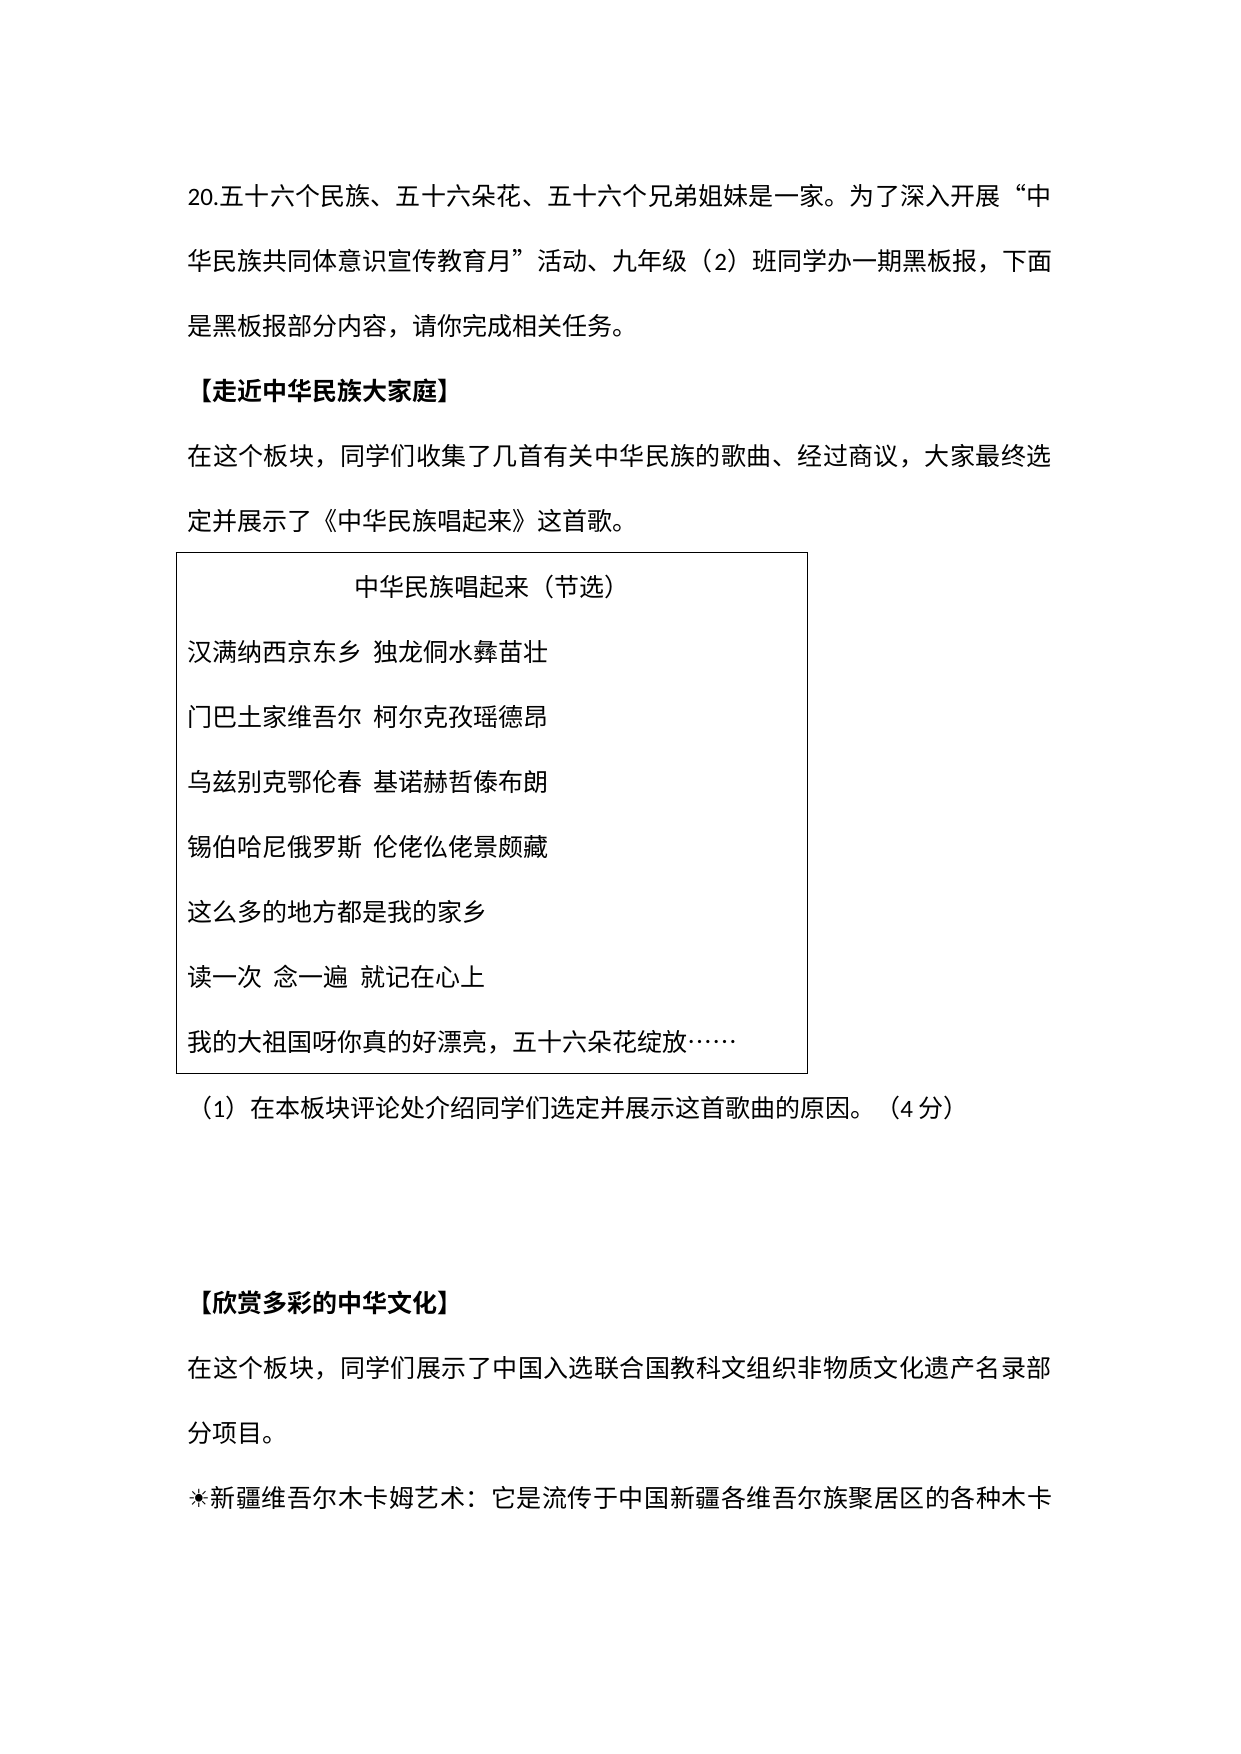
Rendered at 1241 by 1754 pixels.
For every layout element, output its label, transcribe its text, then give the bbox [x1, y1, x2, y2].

text 【走近中华民族大家庭】 [187, 357, 1053, 422]
text 【欣赏多彩的中华文化】 [187, 1269, 1053, 1334]
table_header 中华民族唱起来（节选） 汉满纳西京东乡 独龙侗水彝苗壮 门巴土家维吾尔 柯尔克孜瑶德昂 乌兹别克鄂伦春 基诺赫哲傣布朗 锡伯哈尼俄罗斯 伦佬仫佬景颇藏 这么多的地方都是我的家乡 读一次 念一遍 就记在心上 我的大祖国呀你真的好漂亮，五十六朵花绽放…… [177, 553, 807, 1073]
text 在这个板块，同学们展示了中国入选联合国教科文组织非物质文化遗产名录部分项目。 [187, 1334, 1053, 1464]
text （1）在本板块评论处介绍同学们选定并展示这首歌曲的原因。（4分） [187, 1074, 1053, 1139]
text 在这个板块，同学们收集了几首有关中华民族的歌曲、经过商议，大家最终选定并展示了《中华民族唱起来》这首歌。 [187, 422, 1053, 552]
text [187, 1464, 1053, 1529]
text 20.五十六个民族、五十六朵花、五十六个兄弟姐妹是一家。为了深入开展“中华民族共同体意识宣传教育月”活动、九年级（2）班同学办一期黑板报，下面是黑板报部分内容，请你完成相关任务。 [187, 162, 1053, 357]
